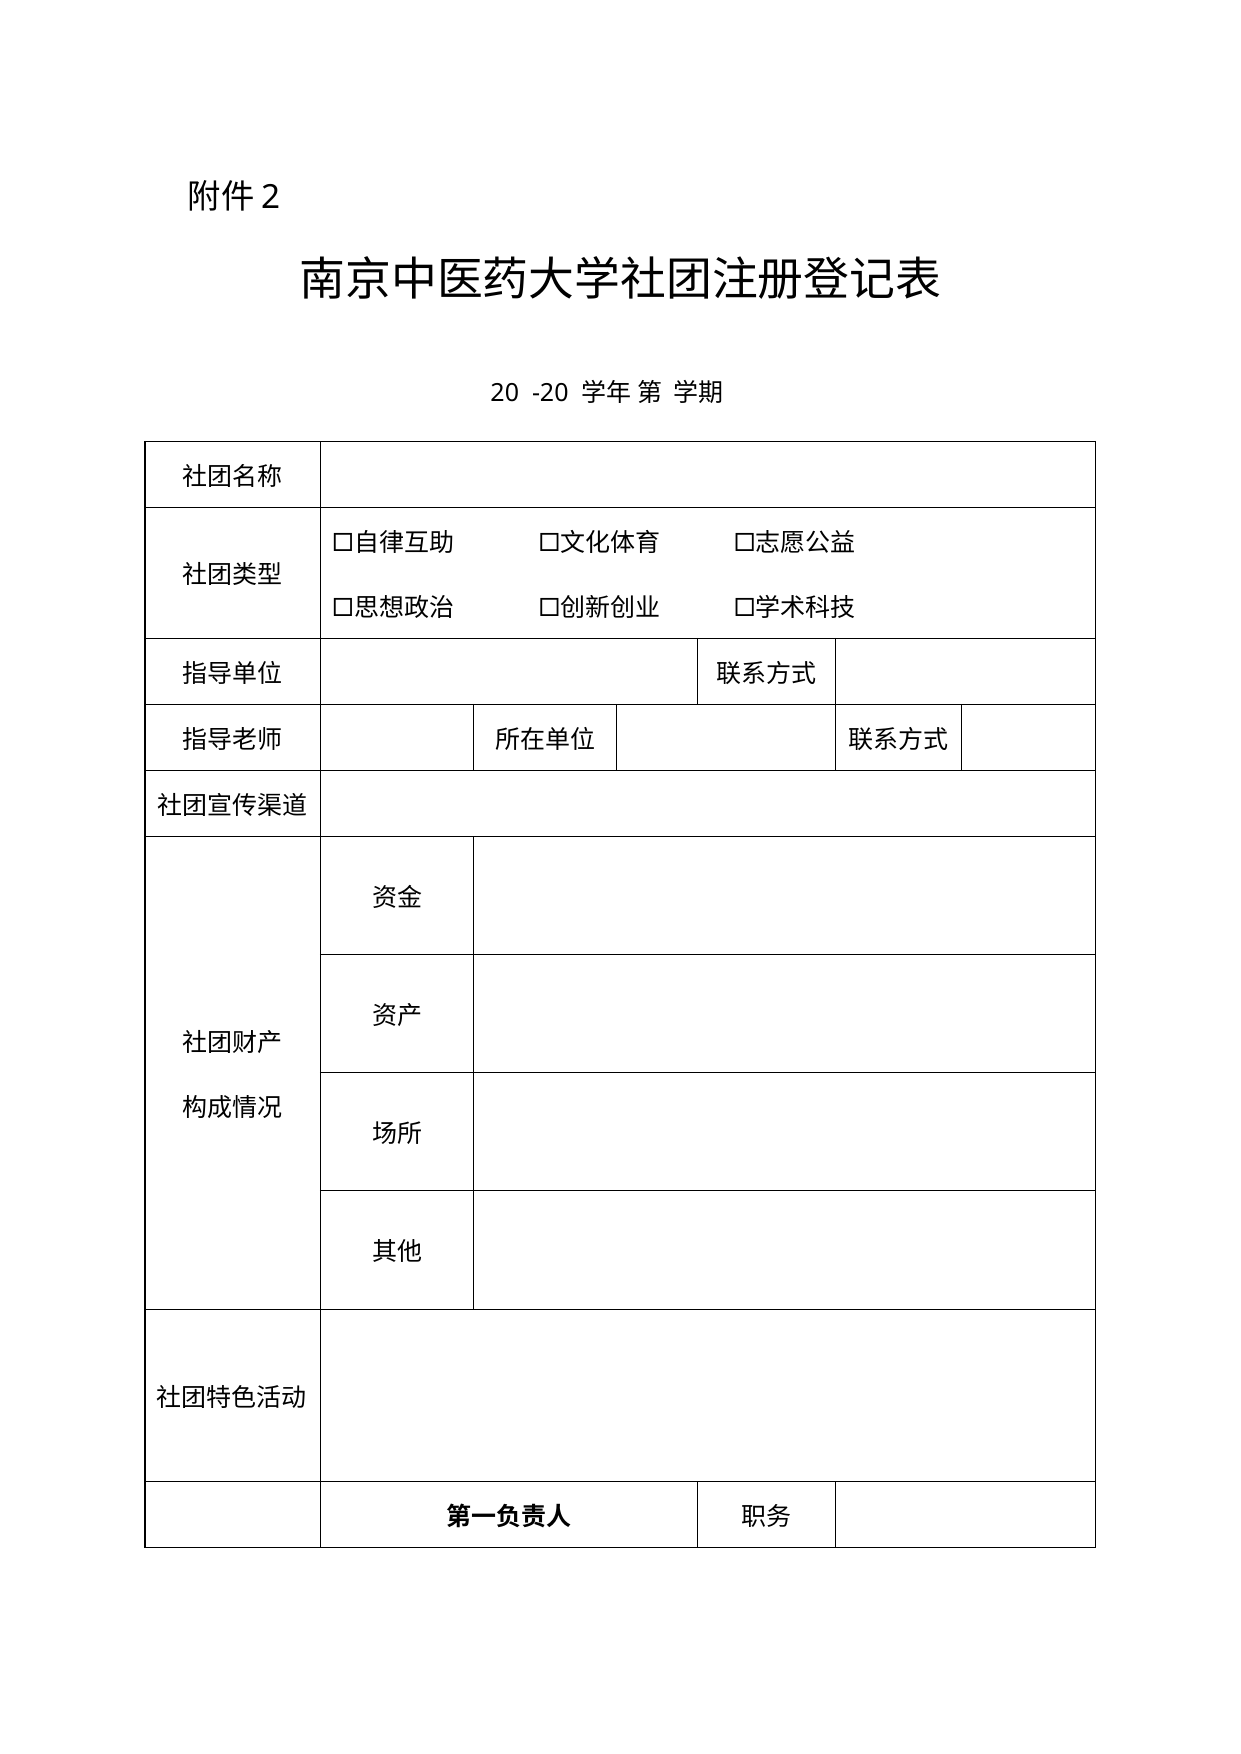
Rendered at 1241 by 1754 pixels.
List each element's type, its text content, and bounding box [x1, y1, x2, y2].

table_cell 社团类型 [146, 508, 320, 638]
table_cell 指导单位 [146, 639, 320, 704]
table_cell [321, 705, 473, 770]
table_cell [836, 639, 1095, 704]
table_cell [321, 771, 1095, 836]
table_cell 其他 [321, 1191, 473, 1308]
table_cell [146, 1482, 320, 1547]
table_cell 联系方式 [698, 639, 835, 704]
table_cell [474, 955, 1095, 1072]
table_cell 资金 [321, 837, 473, 954]
table_cell 自律互助 文化体育 志愿公益 思想政治 创新创业 学术科技 [321, 508, 1095, 638]
table_cell 社团特色活动 [146, 1310, 320, 1481]
text 南京中医药大学社团注册登记表 [187, 227, 1053, 324]
table_cell 指导老师 [146, 705, 320, 770]
table_cell [474, 837, 1095, 954]
table_cell 所在单位 [474, 705, 616, 770]
table_cell 社团财产 构成情况 [146, 837, 320, 1308]
table_cell [617, 705, 835, 770]
text 20 -20 学年 第 学期 [187, 358, 1053, 423]
table_header 社团名称 [146, 442, 320, 507]
table_cell 资产 [321, 955, 473, 1072]
table_cell 第一负责人 [321, 1482, 697, 1547]
table_cell 职务 [698, 1482, 835, 1547]
table_cell [474, 1191, 1095, 1308]
table_cell [836, 1482, 1095, 1547]
table_cell [474, 1073, 1095, 1190]
table_cell 场所 [321, 1073, 473, 1190]
table_header [321, 442, 1095, 507]
table_cell [321, 639, 697, 704]
table_cell [321, 1310, 1095, 1481]
table_cell 联系方式 [836, 705, 961, 770]
table_cell 社团宣传渠道 [146, 771, 320, 836]
text 附件2 [187, 162, 1053, 227]
table_cell [962, 705, 1095, 770]
